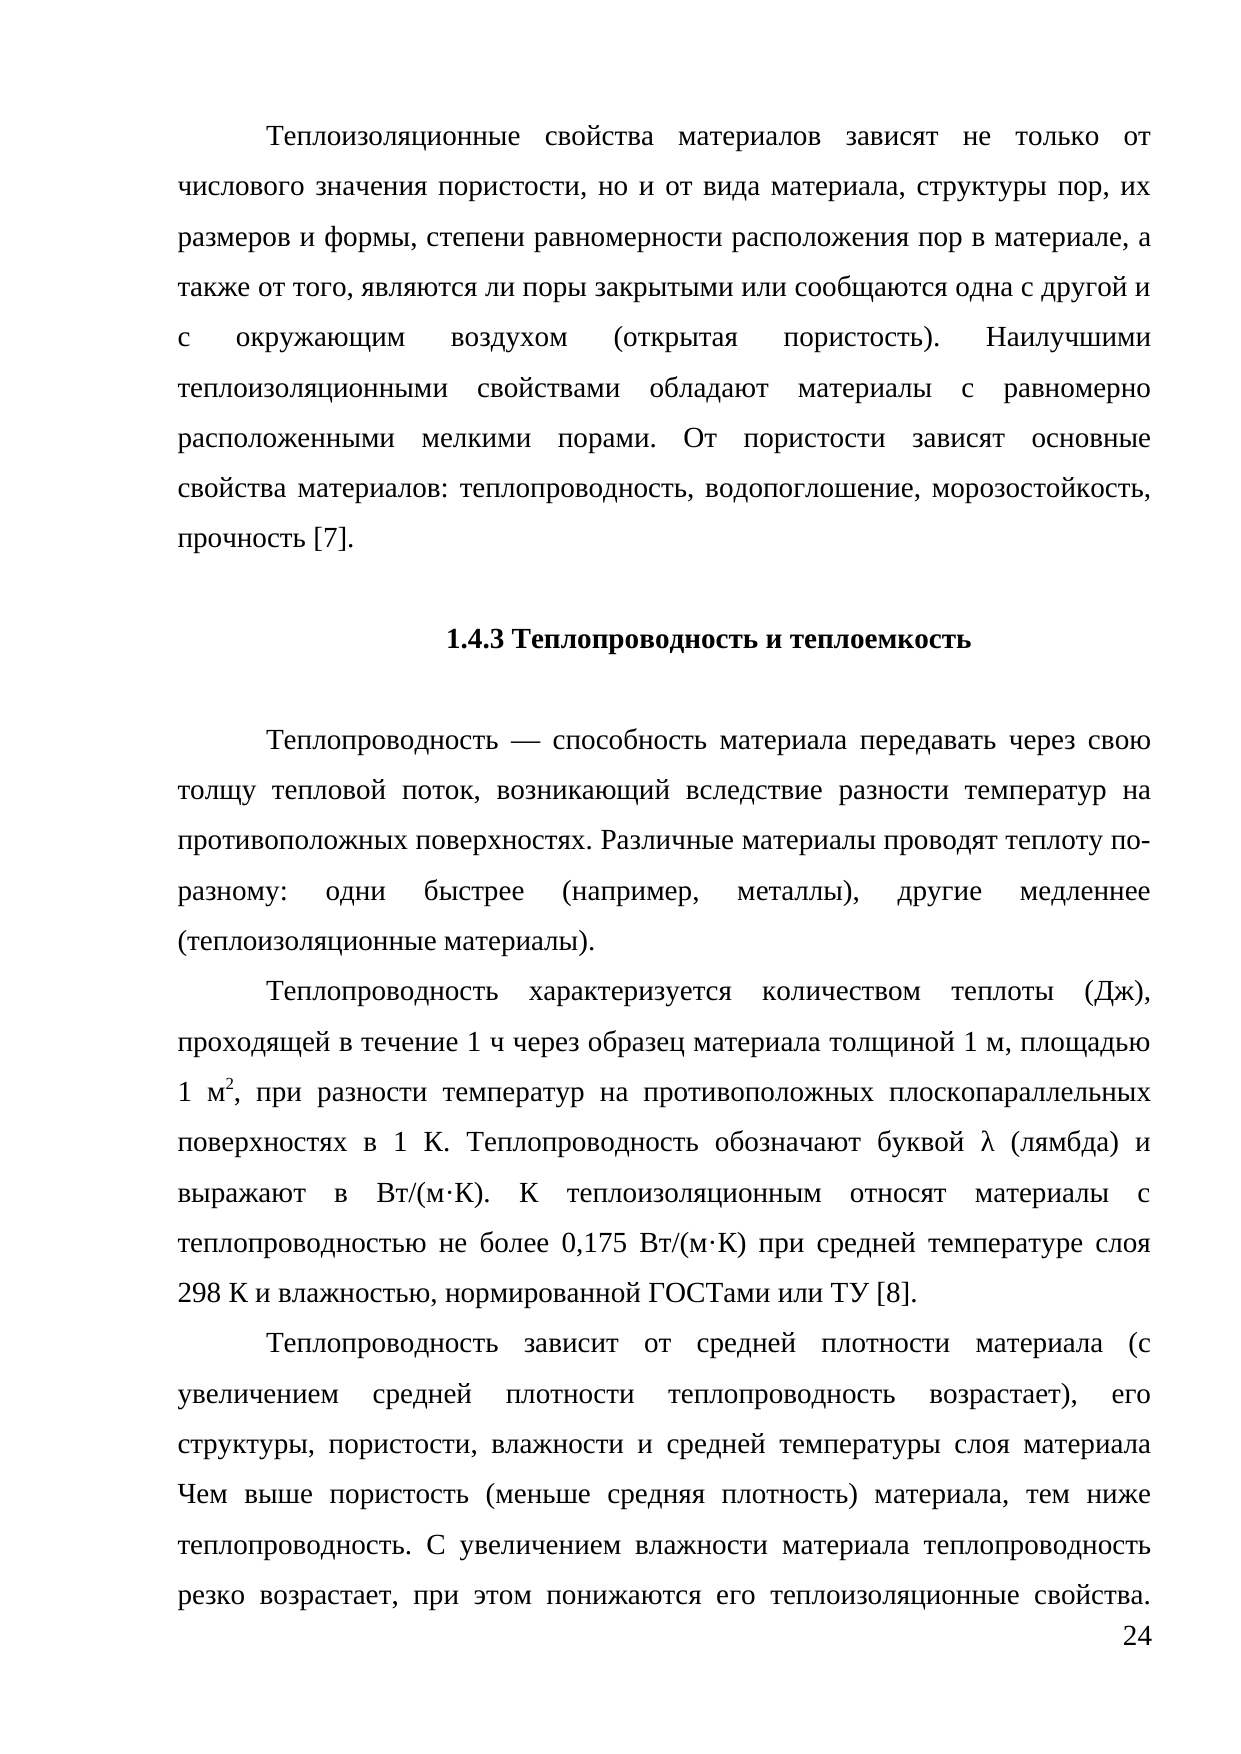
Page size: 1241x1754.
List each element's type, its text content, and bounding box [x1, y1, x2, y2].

text Теплоизоляционные свойства материалов зависят не только от числового значения пористости, но и от вида материала, структуры пор, их размеров и формы, степени равномерности расположения пор в материале, а также от того, являются ли поры закрытыми или сообщаются одна с другой и с окружающим воздухом (открытая пористость). Наилучшими теплоизоляционными свойствами обладают материалы с равномерно расположенными мелкими порами. От пористости зависят основные свойства материалов: теплопроводность, водопоглошение, морозостойкость, прочность [7]. [177, 118, 1152, 554]
text Теплопроводность — способность материала передавать через свою толщу тепловой поток, возникающий вследствие разности температур на противоположных поверхностях. Различные материалы проводят теплоту по-разному: одни быстрее (например, металлы), другие медленнее (теплоизоляционные материалы). [177, 722, 1152, 957]
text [177, 1326, 1152, 1611]
text 1.4.3 Теплопроводность и теплоемкость [177, 621, 1152, 655]
text Теплопроводность характеризуется количеством теплоты (Дж), проходящей в течение 1 ч через образец материала толщиной 1 м, площадью 1 м2, при разности температур на противоположных плоскопараллельных поверхностях в 1 К. Теплопроводность обозначают буквой λ (лямбда) и выражают в Вт/(м·К). К теплоизоляционным относят материалы с теплопроводностью не более 0,175 Вт/(м·К) при средней температуре слоя 298 К и влажностью, нормированной ГОСТами или ТУ [8]. [177, 973, 1152, 1309]
